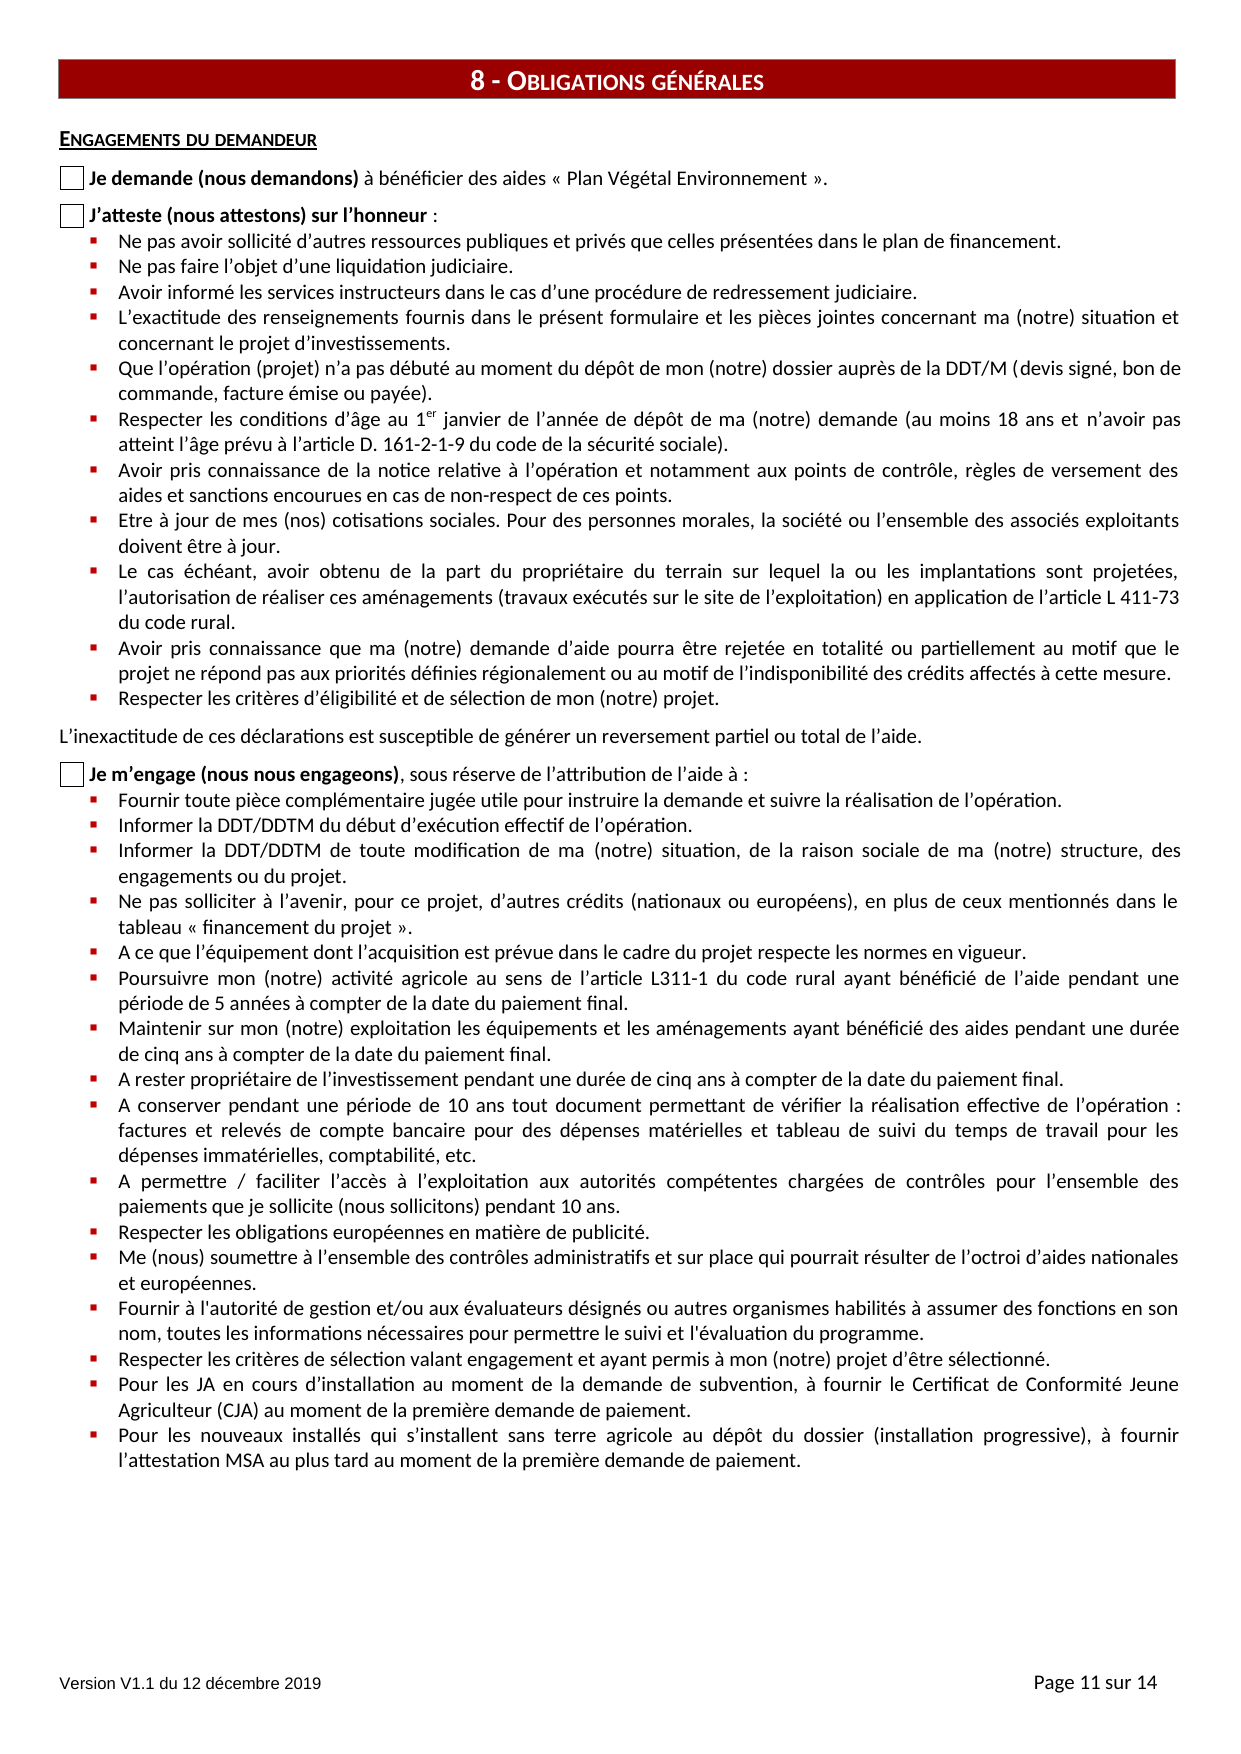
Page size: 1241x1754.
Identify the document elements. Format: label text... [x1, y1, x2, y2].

list Pour les JA en cours d’installation au moment de la demande de subvention, à fournir le Certificat de Conformité Jeune Agriculteur (CJA) au moment de la première demande de paiement. [89, 1371, 1181, 1422]
list Pour les nouveaux installés qui s’installent sans terre agricole au dépôt du dossier (installation progressive), à fournir l’attestation MSA au plus tard au moment de la première demande de paiement. [89, 1422, 1181, 1473]
list Ne pas faire l’objet d’une liquidation judiciaire. [89, 253, 1181, 279]
list Me (nous) soumettre à l’ensemble des contrôles administratifs et sur place qui pourrait résulter de l’octroi d’aides nationales et européennes. [89, 1244, 1181, 1295]
list Que l’opération (projet) n’a pas débuté au moment du dépôt de mon (notre) dossier auprès de la DDT/M (devis signé, bon de commande, facture émise ou payée). [89, 355, 1181, 406]
text 8 - Obligations générales [59, 60, 1175, 98]
text Je m’engage (nous nous engageons), sous réserve de l’attribution de l’aide à : [59, 761, 1181, 787]
list Maintenir sur mon (notre) exploitation les équipements et les aménagements ayant bénéficié des aides pendant une durée de cinq ans à compter de la date du paiement final. [89, 1016, 1181, 1066]
list Informer la DDT/DDTM du début d’exécution effectif de l’opération. [89, 812, 1181, 838]
list A permettre / faciliter l’accès à l’exploitation aux autorités compétentes chargées de contrôles pour l’ensemble des paiements que je sollicite (nous sollicitons) pendant 10 ans. [89, 1168, 1181, 1219]
list Le cas échéant, avoir obtenu de la part du propriétaire du terrain sur lequel la ou les implantations sont projetées, l’autorisation de réaliser ces aménagements (travaux exécutés sur le site de l’exploitation) en application de l’article L 411-73 du code rural. [89, 558, 1181, 635]
list Fournir toute pièce complémentaire jugée utile pour instruire la demande et suivre la réalisation de l’opération. [89, 787, 1181, 812]
list Ne pas solliciter à l’avenir, pour ce projet, d’autres crédits (nationaux ou européens), en plus de ceux mentionnés dans le tableau « financement du projet ». [89, 888, 1181, 939]
list Informer la DDT/DDTM de toute modification de ma (notre) situation, de la raison sociale de ma (notre) structure, des engagements ou du projet. [89, 838, 1181, 888]
list Avoir informé les services instructeurs dans le cas d’une procédure de redressement judiciaire. [89, 279, 1181, 304]
text J’atteste (nous attestons) sur l’honneur : [59, 203, 1181, 228]
list Ne pas avoir sollicité d’autres ressources publiques et privés que celles présentées dans le plan de financement. [89, 228, 1181, 253]
list Respecter les critères de sélection valant engagement et ayant permis à mon (notre) projet d’être sélectionné. [89, 1346, 1181, 1371]
list Respecter les critères d’éligibilité et de sélection de mon (notre) projet. [89, 686, 1181, 711]
list Avoir pris connaissance que ma (notre) demande d’aide pourra être rejetée en totalité ou partiellement au motif que le projet ne répond pas aux priorités définies régionalement ou au motif de l’indisponibilité des crédits affectés à cette mesure. [89, 635, 1181, 686]
list Etre à jour de mes (nos) cotisations sociales. Pour des personnes morales, la société ou l’ensemble des associés exploitants doivent être à jour. [89, 508, 1181, 558]
list Poursuivre mon (notre) activité agricole au sens de l’article L311-1 du code rural ayant bénéficié de l’aide pendant une période de 5 années à compter de la date du paiement final. [89, 965, 1181, 1016]
text Engagements du demandeur [59, 124, 1181, 152]
list A conserver pendant une période de 10 ans tout document permettant de vérifier la réalisation effective de l’opération : factures et relevés de compte bancaire pour des dépenses matérielles et tableau de suivi du temps de travail pour les dépenses immatérielles, comptabilité, etc. [89, 1092, 1181, 1168]
list Respecter les conditions d’âge au 1er janvier de l’année de dépôt de ma (notre) demande (au moins 18 ans et n’avoir pas atteint l’âge prévu à l’article D. 161-2-1-9 du code de la sécurité sociale). [89, 406, 1181, 457]
text Je demande (nous demandons) à bénéficier des aides « Plan Végétal Environnement ». [59, 165, 1181, 190]
list Avoir pris connaissance de la notice relative à l’opération et notamment aux points de contrôle, règles de versement des aides et sanctions encourues en cas de non-respect de ces points. [89, 457, 1181, 508]
text L’inexactitude de ces déclarations est susceptible de générer un reversement partiel ou total de l’aide. [59, 723, 1181, 749]
list A ce que l’équipement dont l’acquisition est prévue dans le cadre du projet respecte les normes en vigueur. [89, 939, 1181, 965]
list Fournir à l'autorité de gestion et/ou aux évaluateurs désignés ou autres organismes habilités à assumer des fonctions en son nom, toutes les informations nécessaires pour permettre le suivi et l'évaluation du programme. [89, 1295, 1181, 1346]
list A rester propriétaire de l’investissement pendant une durée de cinq ans à compter de la date du paiement final. [89, 1066, 1181, 1092]
list L’exactitude des renseignements fournis dans le présent formulaire et les pièces jointes concernant ma (notre) situation et concernant le projet d’investissements. [89, 304, 1181, 355]
list Respecter les obligations européennes en matière de publicité. [89, 1219, 1181, 1244]
